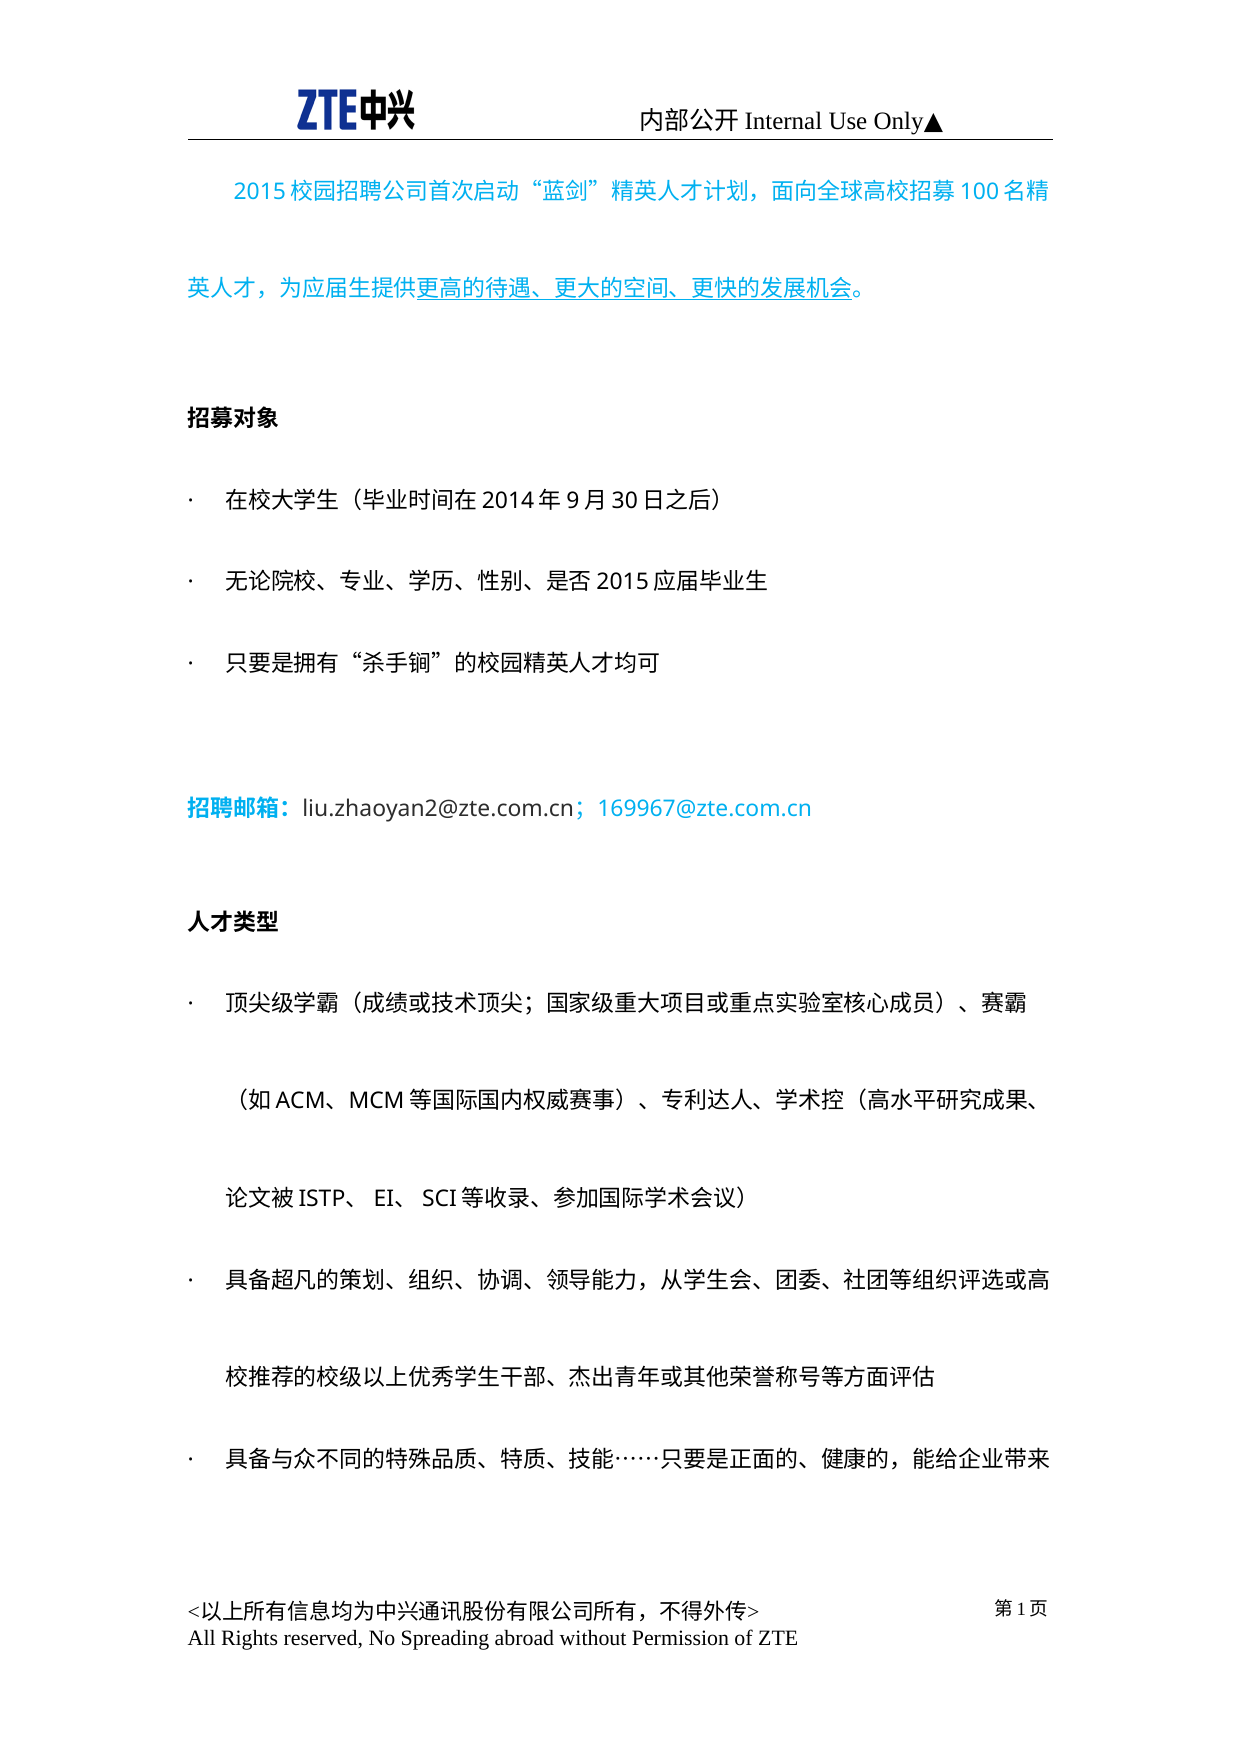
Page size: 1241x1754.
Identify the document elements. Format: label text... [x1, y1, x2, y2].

list 在校大学生（毕业时间在2014年9月30日之后） [187, 466, 1053, 531]
list 具备超凡的策划、组织、协调、领导能力，从学生会、团委、社团等组织评选或高校推荐的校级以上优秀学生干部、杰出青年或其他荣誉称号等方面评估 [187, 1246, 1053, 1408]
list 顶尖级学霸（成绩或技术顶尖；国家级重大项目或重点实验室核心成员）、赛霸（如ACM、MCM等国际国内权威赛事）、专利达人、学术控（高水平研究成果、论文被ISTP、 EI、 SCI等收录、参加国际学术会议） [187, 969, 1053, 1229]
text 招募对象 [187, 384, 1053, 449]
text 2015校园招聘公司首次启动“蓝剑”精英人才计划，面向全球高校招募100名精英人才，为应届生提供更高的待遇、更大的空间、更快的发展机会。 [187, 157, 1053, 319]
picture [297, 88, 415, 130]
list 无论院校、专业、学历、性别、是否2015应届毕业生 [187, 547, 1053, 612]
text 人才类型 [187, 887, 1053, 952]
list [187, 1425, 1053, 1490]
text 招聘邮箱：liu.zhaoyan2@zte.com.cn；169967@zte.com.cn [187, 774, 1053, 839]
list 只要是拥有“杀手锏”的校园精英人才均可 [187, 629, 1053, 694]
